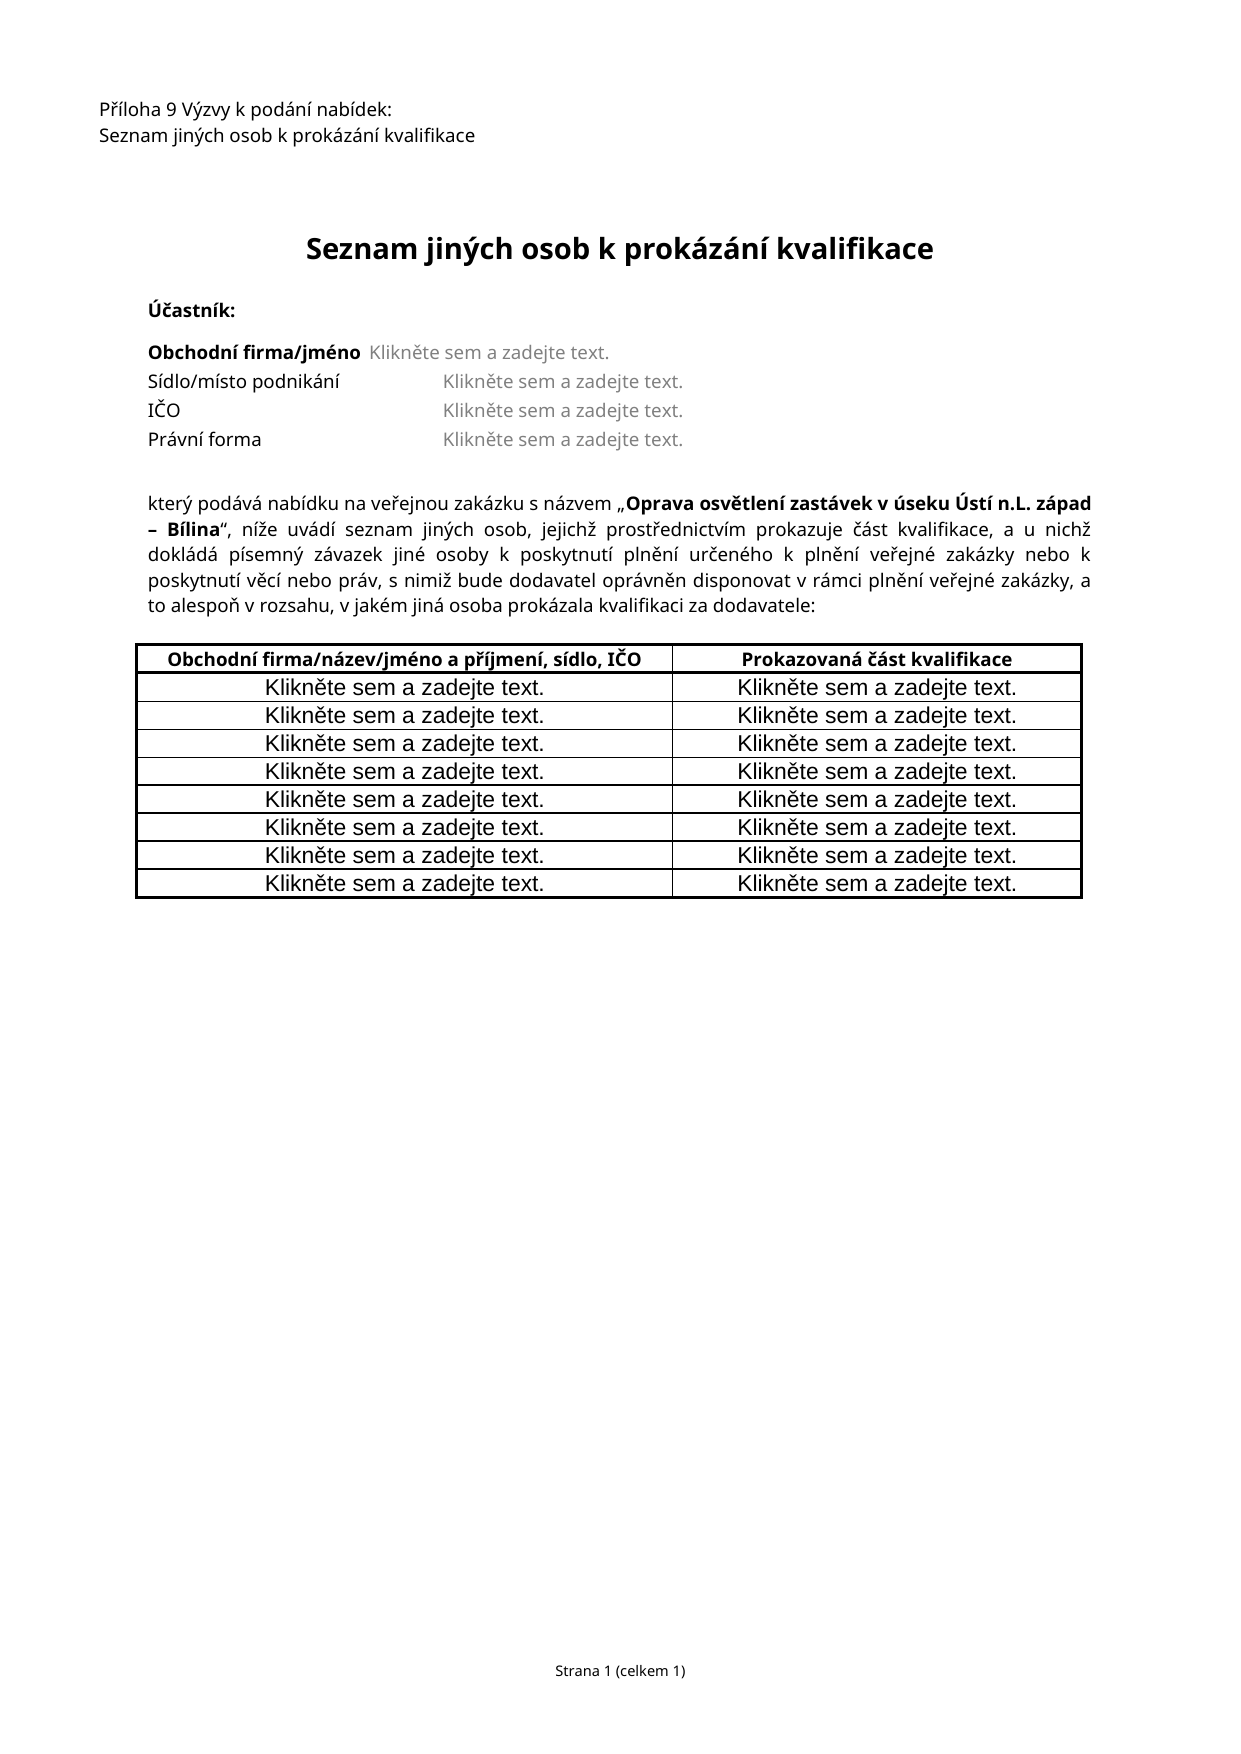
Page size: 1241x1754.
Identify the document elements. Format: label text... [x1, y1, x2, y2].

text Obchodní firma/jméno [148, 336, 1093, 365]
table_header Obchodní firma/název/jméno a příjmení, sídlo, IČO [138, 646, 672, 671]
title Seznam jiných osob k prokázání kvalifikace [148, 228, 1093, 268]
table_header Prokazovaná část kvalifikace [673, 646, 1080, 671]
text IČO [148, 394, 1093, 423]
text Právní forma [148, 423, 1093, 452]
text Sídlo/místo podnikání [148, 365, 1093, 394]
text Účastník: [148, 293, 1093, 324]
text který podává nabídku na veřejnou zakázku s názvem „Oprava osvětlení zastávek v úseku Ústí n.L. západ – Bílina“, níže uvádí seznam jiných osob, jejichž prostřednictvím prokazuje část kvalifikace, a u nichž dokládá písemný závazek jiné osoby k poskytnutí plnění určeného k plnění veřejné zakázky nebo k poskytnutí věcí nebo práv, s nimiž bude dodavatel oprávněn disponovat v rámci plnění veřejné zakázky, a to alespoň v rozsahu, v jakém jiná osoba prokázala kvalifikaci za dodavatele: [148, 490, 1093, 618]
